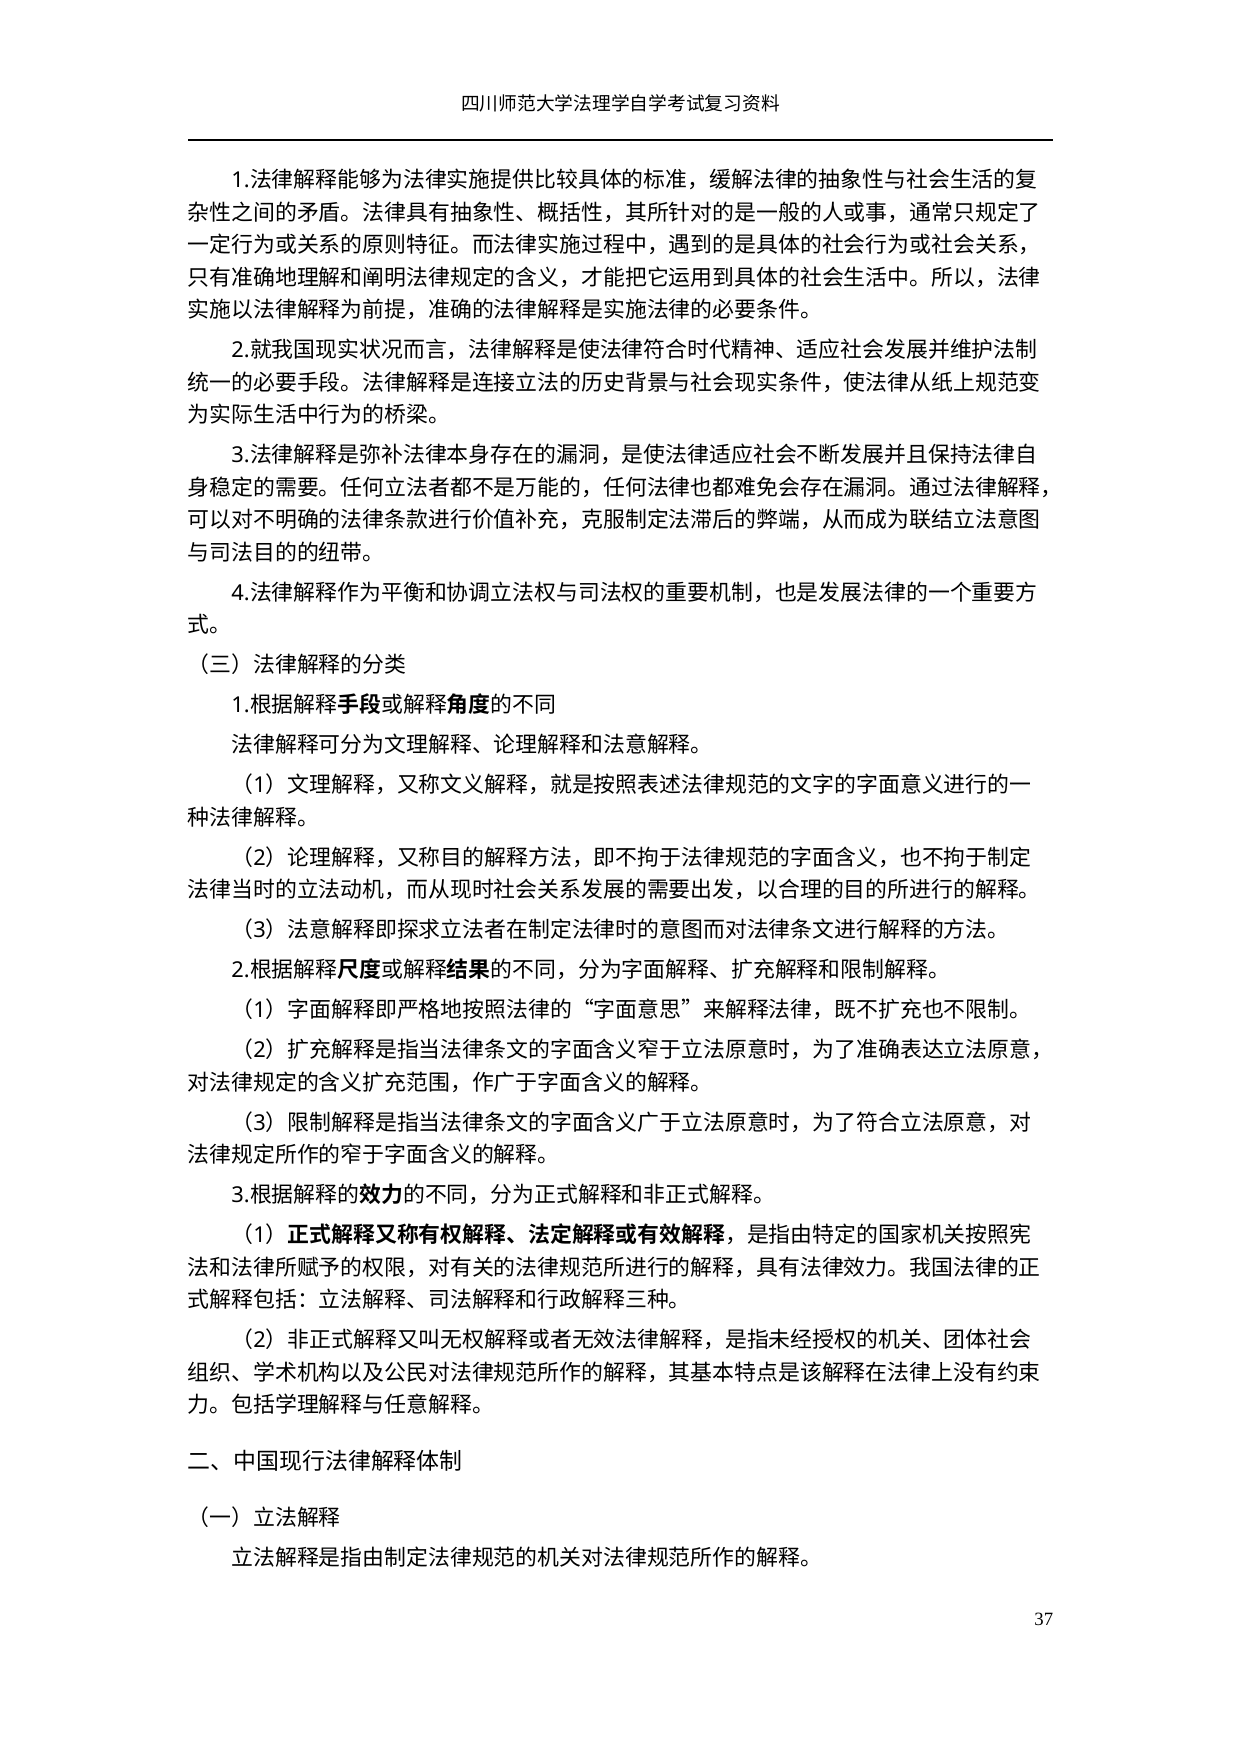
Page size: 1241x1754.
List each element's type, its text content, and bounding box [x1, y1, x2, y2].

text （2）论理解释，又称目的解释方法，即不拘于法律规范的字面含义，也不拘于制定法律当时的立法动机，而从现时社会关系发展的需要出发，以合理的目的所进行的解释。 [187, 839, 1053, 904]
text （3）法意解释即探求立法者在制定法律时的意图而对法律条文进行解释的方法。 [187, 912, 1053, 944]
text （3）限制解释是指当法律条文的字面含义广于立法原意时，为了符合立法原意，对法律规定所作的窄于字面含义的解释。 [187, 1104, 1053, 1169]
text 4.法律解释作为平衡和协调立法权与司法权的重要机制，也是发展法律的一个重要方式。 [187, 574, 1053, 639]
text 3.法律解释是弥补法律本身存在的漏洞，是使法律适应社会不断发展并且保持法律自身稳定的需要。任何立法者都不是万能的，任何法律也都难免会存在漏洞。通过法律解释，可以对不明确的法律条款进行价值补充，克服制定法滞后的弊端，从而成为联结立法意图与司法目的的纽带。 [187, 437, 1053, 567]
text （一）立法解释 [187, 1499, 1053, 1532]
text 法律解释可分为文理解释、论理解释和法意解释。 [187, 727, 1053, 759]
text （2）非正式解释又叫无权解释或者无效法律解释，是指未经授权的机关、团体社会组织、学术机构以及公民对法律规范所作的解释，其基本特点是该解释在法律上没有约束力。包括学理解释与任意解释。 [187, 1322, 1053, 1419]
text （1）文理解释，又称文义解释，就是按照表述法律规范的文字的字面意义进行的一种法律解释。 [187, 767, 1053, 832]
text 立法解释是指由制定法律规范的机关对法律规范所作的解释。 [187, 1539, 1053, 1572]
text 2.根据解释尺度或解释结果的不同，分为字面解释、扩充解释和限制解释。 [187, 952, 1053, 984]
text （1）字面解释即严格地按照法律的“字面意思”来解释法律，既不扩充也不限制。 [187, 992, 1053, 1024]
text 二、中国现行法律解释体制 [187, 1427, 1053, 1492]
text （2）扩充解释是指当法律条文的字面含义窄于立法原意时，为了准确表达立法原意，对法律规定的含义扩充范围，作广于字面含义的解释。 [187, 1032, 1053, 1097]
text 1.根据解释手段或解释角度的不同 [187, 687, 1053, 719]
text 2.就我国现实状况而言，法律解释是使法律符合时代精神、适应社会发展并维护法制统一的必要手段。法律解释是连接立法的历史背景与社会现实条件，使法律从纸上规范变为实际生活中行为的桥梁。 [187, 332, 1053, 429]
text （1）正式解释又称有权解释、法定解释或有效解释，是指由特定的国家机关按照宪法和法律所赋予的权限，对有关的法律规范所进行的解释，具有法律效力。我国法律的正式解释包括：立法解释、司法解释和行政解释三种。 [187, 1217, 1053, 1314]
text 1.法律解释能够为法律实施提供比较具体的标准，缓解法律的抽象性与社会生活的复杂性之间的矛盾。法律具有抽象性、概括性，其所针对的是一般的人或事，通常只规定了一定行为或关系的原则特征。而法律实施过程中，遇到的是具体的社会行为或社会关系，只有准确地理解和阐明法律规定的含义，才能把它运用到具体的社会生活中。所以，法律实施以法律解释为前提，准确的法律解释是实施法律的必要条件。 [187, 162, 1053, 324]
text 3.根据解释的效力的不同，分为正式解释和非正式解释。 [187, 1177, 1053, 1209]
text （三）法律解释的分类 [187, 647, 1053, 679]
